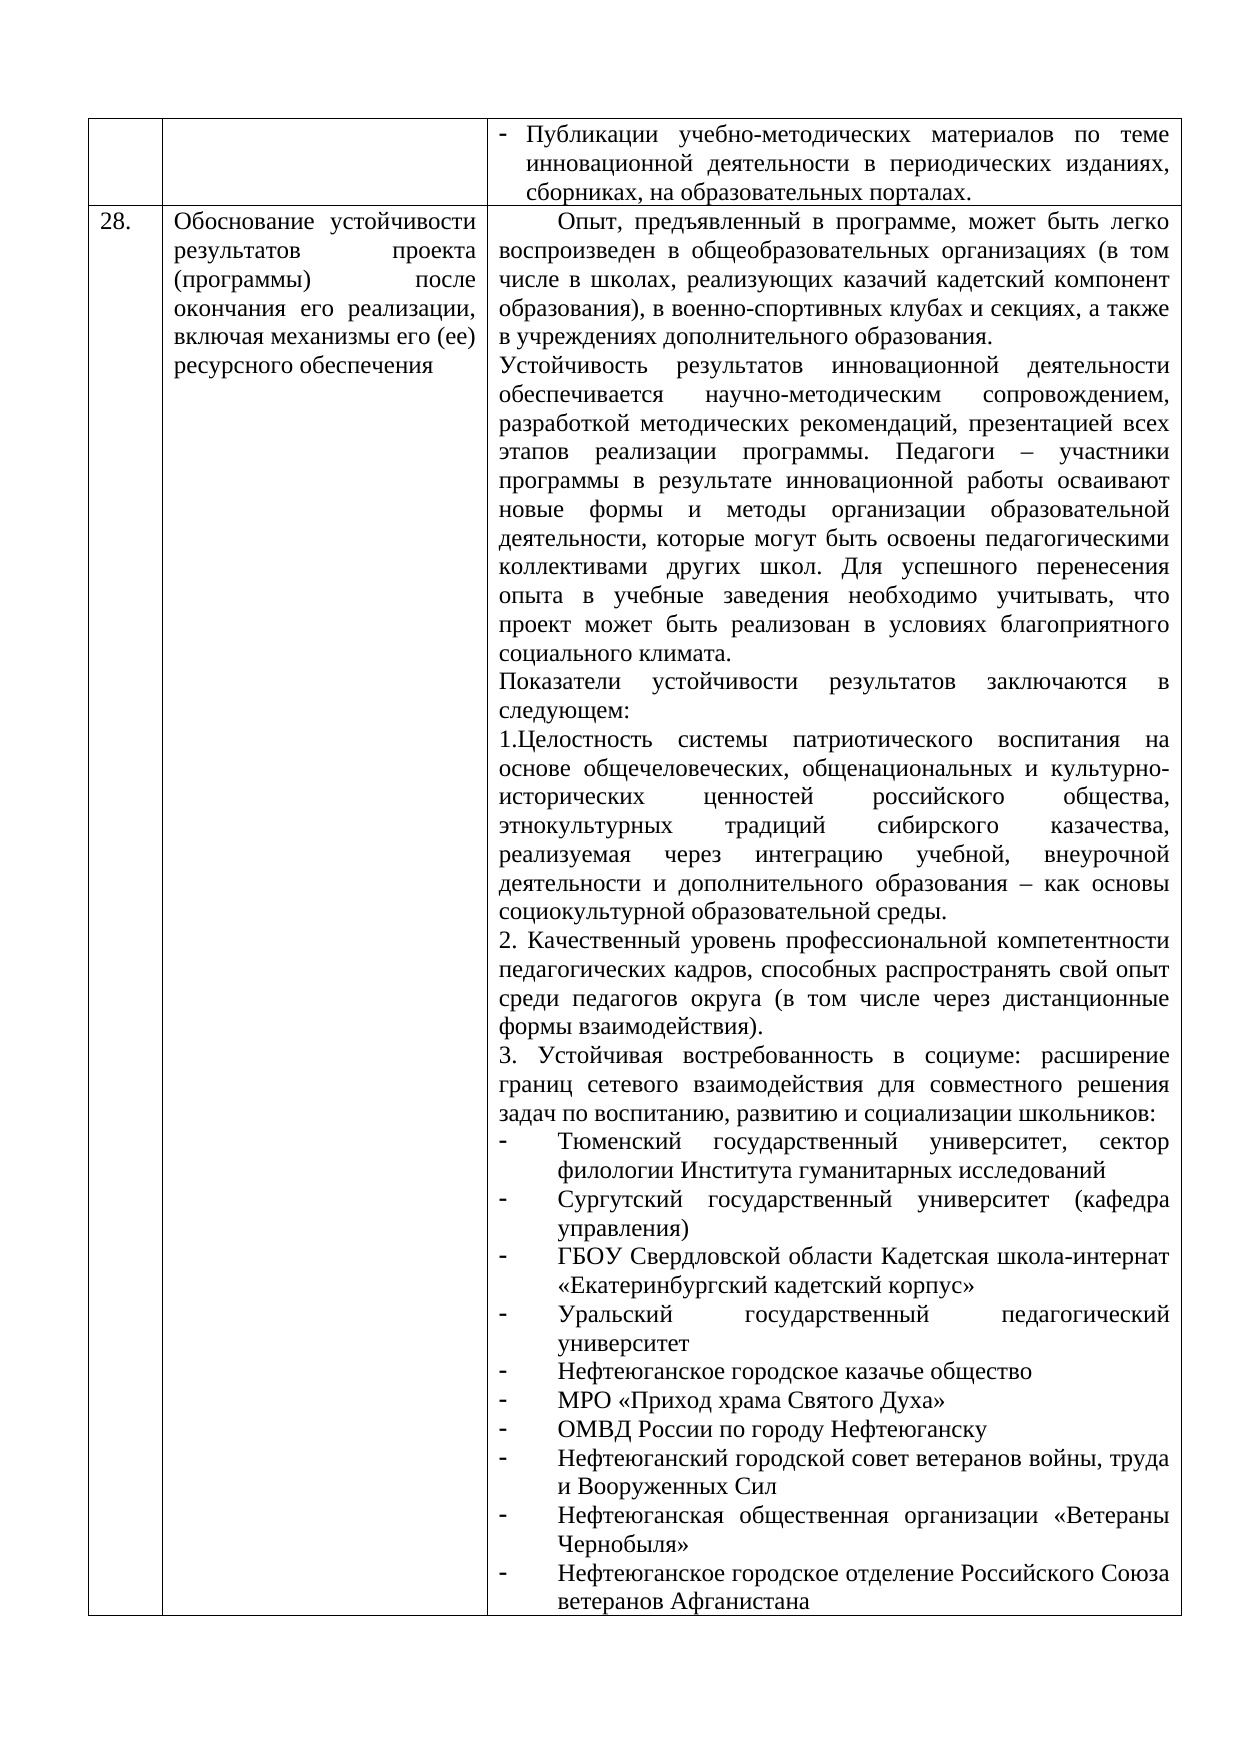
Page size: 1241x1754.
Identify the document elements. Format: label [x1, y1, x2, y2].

table_cell [163, 119, 487, 205]
table_cell [89, 206, 162, 1615]
table_cell [488, 206, 1181, 1615]
table_cell [89, 119, 162, 205]
table_cell [488, 119, 1181, 205]
table_cell [163, 206, 487, 1615]
